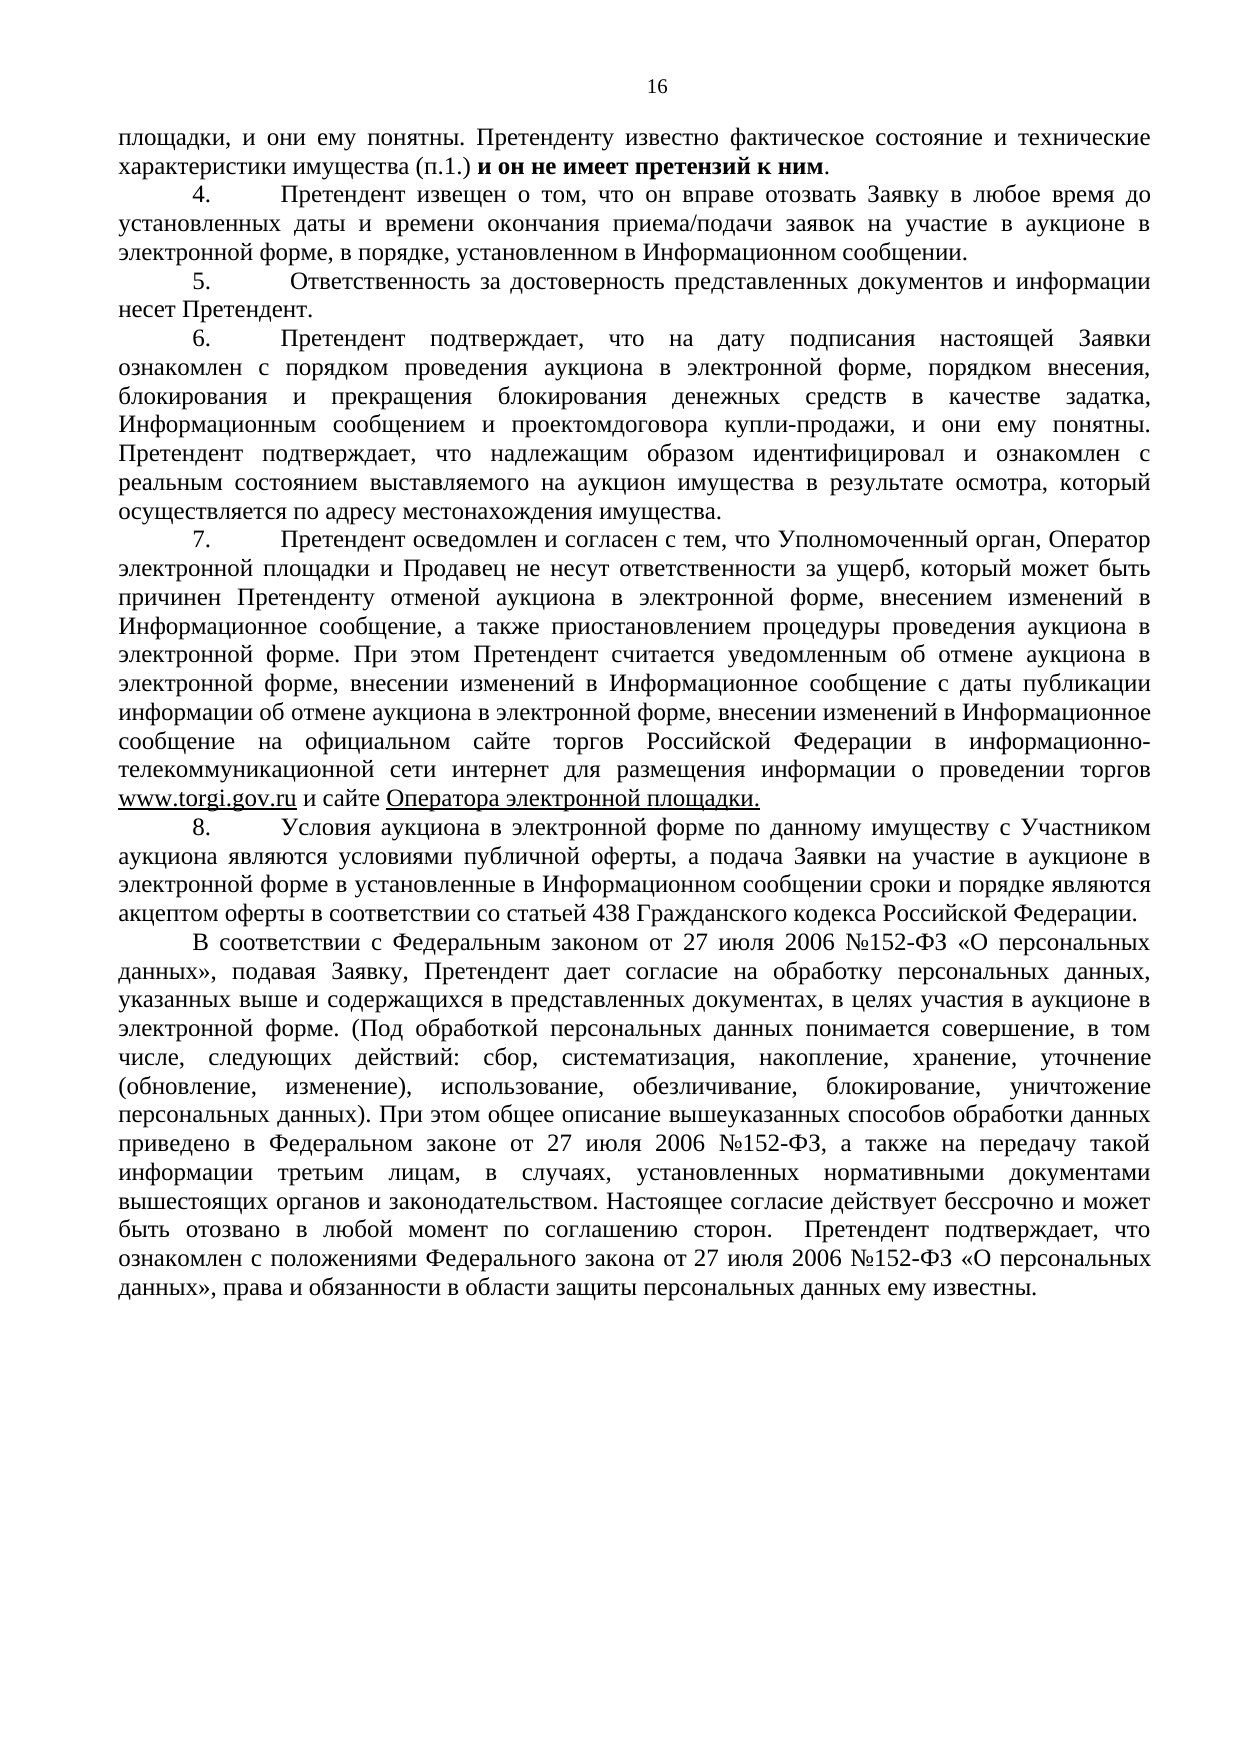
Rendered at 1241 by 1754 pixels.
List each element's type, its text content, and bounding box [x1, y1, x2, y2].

text В соответствии с Федеральным законом от 27 июля 2006 №152-ФЗ «О персональных данных», подавая Заявку, Претендент дает согласие на обработку персональных данных, указанных выше и содержащихся в представленных документах, в целях участия в аукционе в электронной форме. (Под обработкой персональных данных понимается совершение, в том числе, следующих действий: сбор, систематизация, накопление, хранение, уточнение (обновление, изменение), использование, обезличивание, блокирование, уничтожение персональных данных). При этом общее описание вышеуказанных способов обработки данных приведено в Федеральном законе от 27 июля 2006 №152-ФЗ, а также на передачу такой информации третьим лицам, в случаях, установленных нормативными документами вышестоящих органов и законодательством. Настоящее согласие действует бессрочно и может быть отозвано в любой момент по соглашению сторон. Претендент подтверждает, что ознакомлен с положениями Федерального закона от 27 июля 2006 №152-ФЗ «О персональных данных», права и обязанности в области защиты персональных данных ему известны. [118, 927, 1152, 1301]
list Претендент осведомлен и согласен с тем, что Уполномоченный орган, Оператор электронной площадки и Продавец не несут ответственности за ущерб, который может быть причинен Претенденту отменой аукциона в электронной форме, внесением изменений в Информационное сообщение, а также приостановлением процедуры проведения аукциона в электронной форме. При этом Претендент считается уведомленным об отмене аукциона в электронной форме, внесении изменений в Информационное сообщение с даты публикации информации об отмене аукциона в электронной форме, внесении изменений в Информационное сообщение на официальном сайте торгов Российской Федерации в информационно-телекоммуникационной сети интернет для размещения информации о проведении торгов www.torgi.gov.ru и сайте Оператора электронной площадки. [118, 524, 1152, 812]
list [118, 122, 1152, 179]
list Ответственность за достоверность представленных документов и информации несет Претендент. [118, 266, 1152, 323]
list Претендент подтверждает, что на дату подписания настоящей Заявки ознакомлен с порядком проведения аукциона в электронной форме, порядком внесения, блокирования и прекращения блокирования денежных средств в качестве задатка, Информационным сообщением и проектомдоговора купли-продажи, и они ему понятны. Претендент подтверждает, что надлежащим образом идентифицировал и ознакомлен с реальным состоянием выставляемого на аукцион имущества в результате осмотра, который осуществляется по адресу местонахождения имущества. [118, 323, 1152, 524]
list Претендент извещен о том, что он вправе отозвать Заявку в любое время до установленных даты и времени окончания приема/подачи заявок на участие в аукционе в электронной форме, в порядке, установленном в Информационном сообщении. [118, 179, 1152, 266]
list Условия аукциона в электронной форме по данному имуществу с Участником аукциона являются условиями публичной оферты, а подача Заявки на участие в аукционе в электронной форме в установленные в Информационном сообщении сроки и порядке являются акцептом оферты в соответствии со статьей 438 Гражданского кодекса Российской Федерации. [118, 812, 1152, 927]
